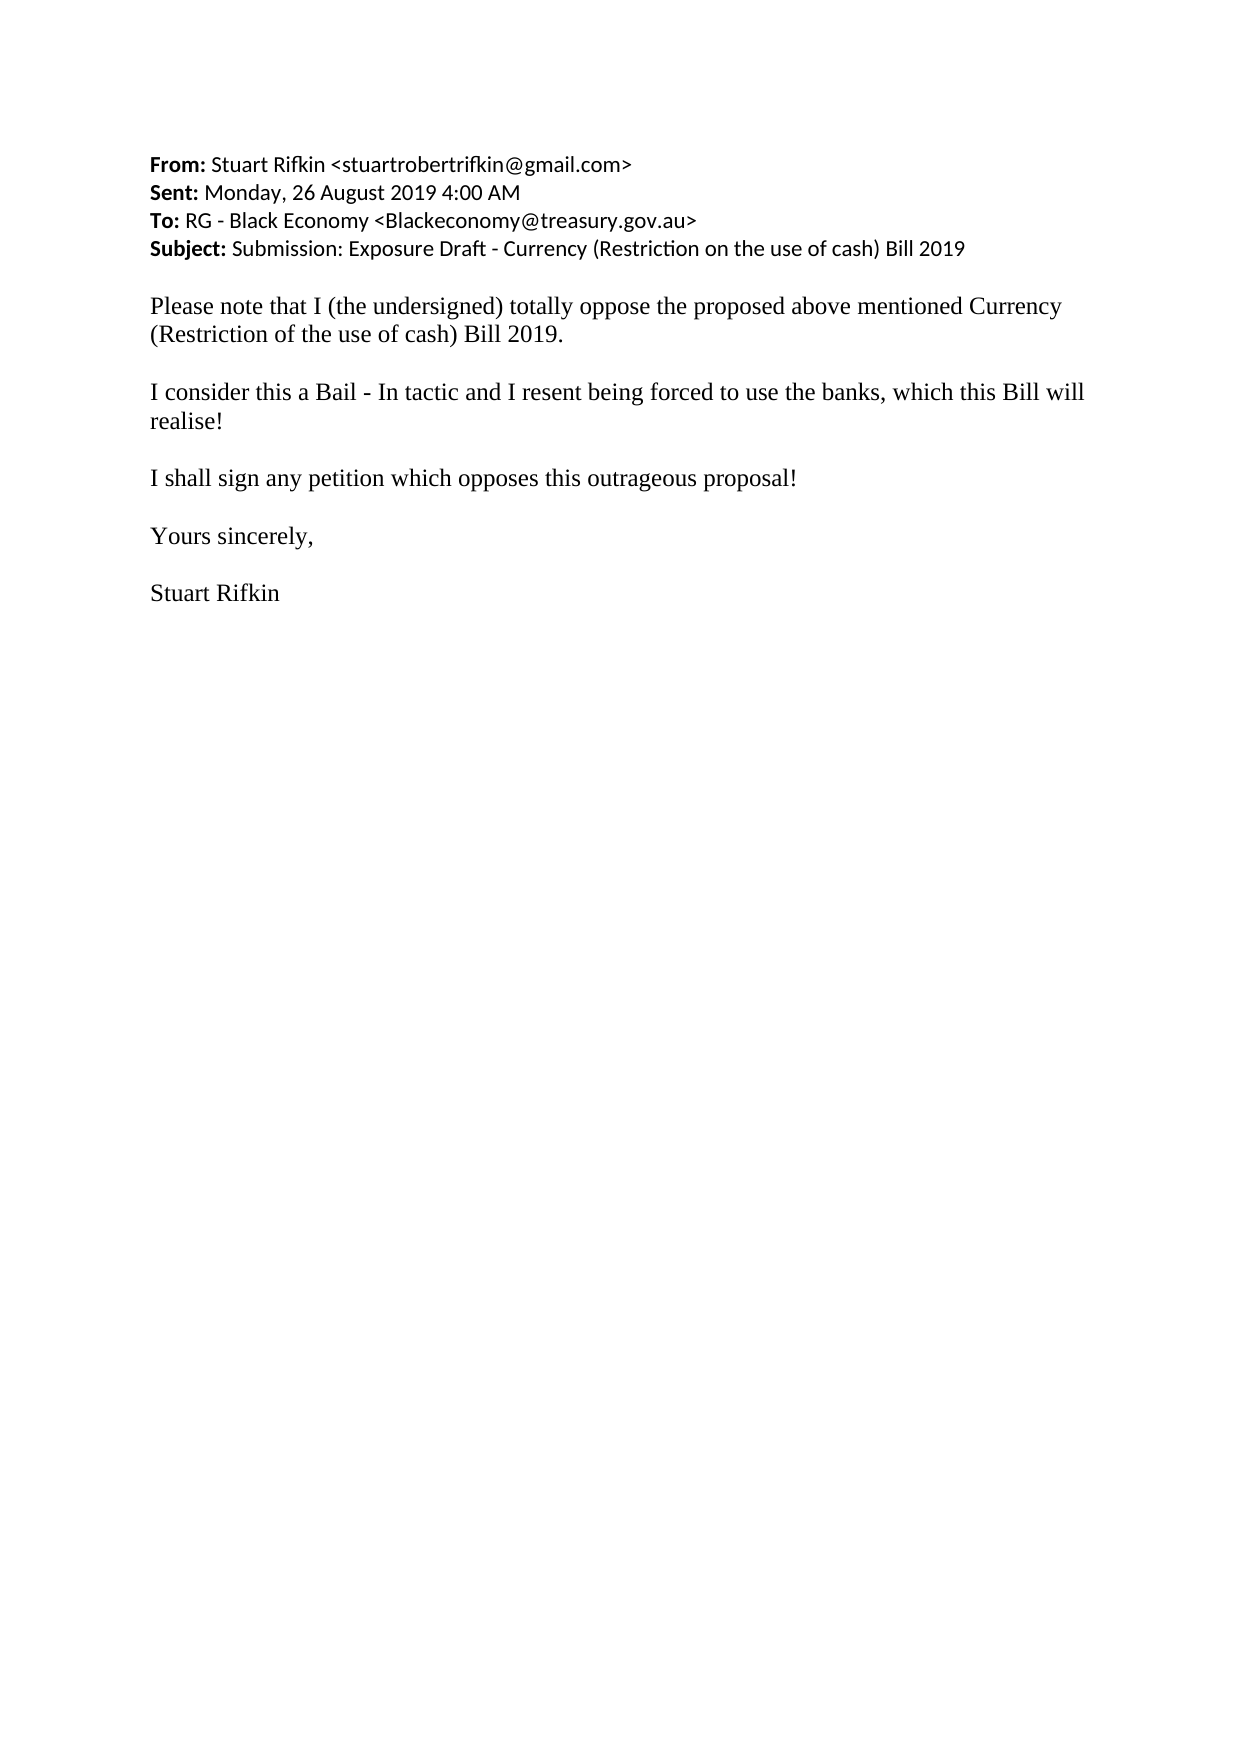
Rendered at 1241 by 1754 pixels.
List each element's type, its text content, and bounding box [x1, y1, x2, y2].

text From: Stuart Rifkin <stuartrobertrifkin@gmail.com> Sent: Monday, 26 August 2019 4:00 AM To: RG - Black Economy <Blackeconomy@treasury.gov.au> Subject: Submission: Exposure Draft - Currency (Restriction on the use of cash) Bill 2019 [150, 150, 1090, 262]
text Stuart Rifkin [150, 578, 1090, 607]
text Please note that I (the undersigned) totally oppose the proposed above mentioned Currency (Restriction of the use of cash) Bill 2019. [150, 291, 1090, 348]
text I shall sign any petition which opposes this outrageous proposal! [150, 463, 1090, 492]
text Yours sincerely, [150, 521, 1090, 549]
text I consider this a Bail - In tactic and I resent being forced to use the banks, which this Bill will realise! [150, 377, 1090, 434]
